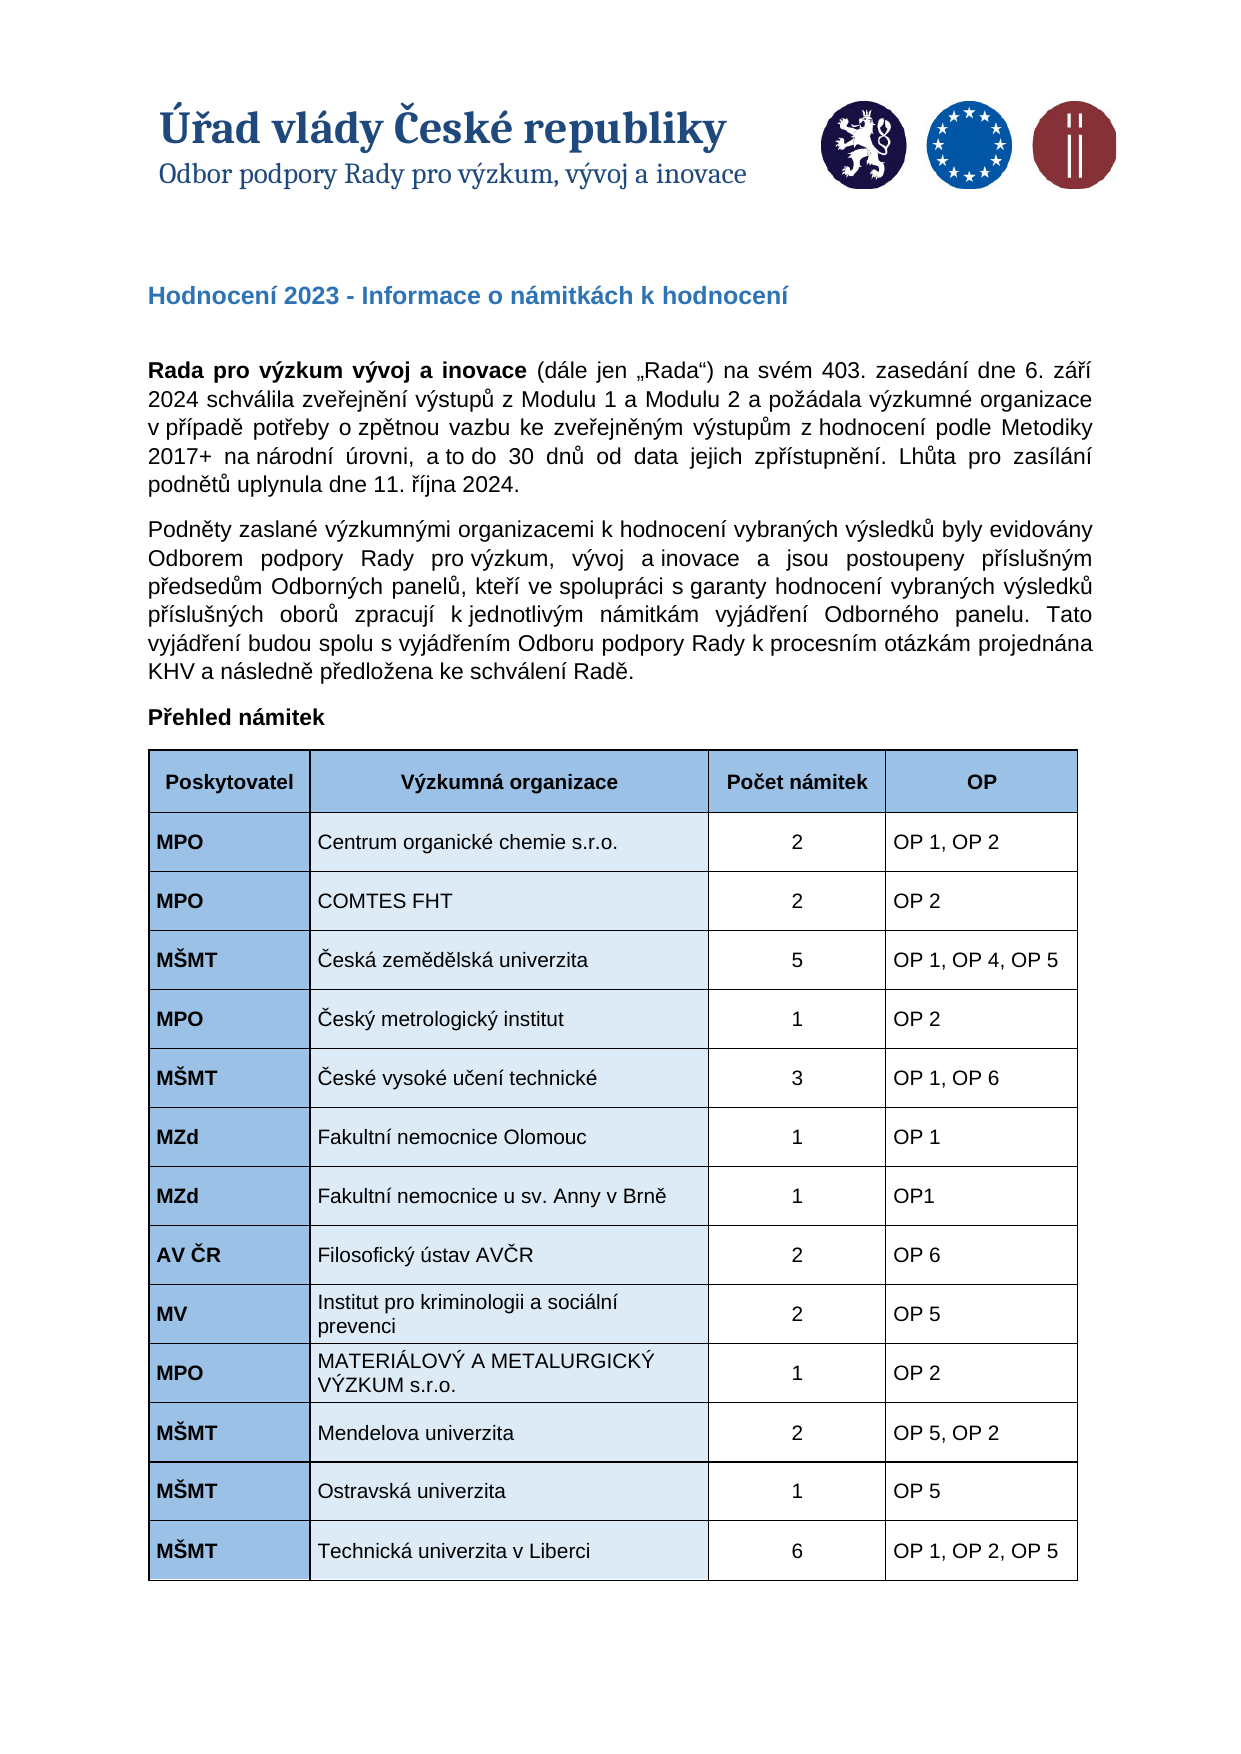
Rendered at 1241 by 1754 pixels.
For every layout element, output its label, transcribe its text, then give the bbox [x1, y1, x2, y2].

text Rada pro výzkum vývoj a inovace (dále jen „Rada“) na svém 403. zasedání dne 6. září 2024 schválila zveřejnění výstupů z Modulu 1 a Modulu 2 a požádala výzkumné organizace v případě potřeby o zpětnou vazbu ke zveřejněným výstupům z hodnocení podle Metodiky 2017+ na národní úrovni, a to do 30 dnů od data jejich zpřístupnění. Lhůta pro zasílání podnětů uplynula dne 11. října 2024. [148, 357, 1093, 497]
table_cell OP 1, OP 2, OP 5 [886, 1521, 1077, 1579]
table_cell OP 5 [886, 1285, 1077, 1343]
table_cell 1 [709, 1344, 885, 1402]
table_cell Centrum organické chemie s.r.o. [311, 813, 708, 871]
table_header Počet námitek [709, 751, 885, 812]
subtitle Hodnocení 2023 - Informace o námitkách k hodnocení [148, 281, 1093, 310]
table_cell 2 [709, 872, 885, 930]
table_cell 1 [709, 1167, 885, 1225]
table_cell OP 2 [886, 1344, 1077, 1402]
picture [821, 101, 1117, 189]
table_cell Fakultní nemocnice u sv. Anny v Brně [311, 1167, 708, 1225]
table_cell MŠMT [150, 931, 309, 989]
table_cell Institut pro kriminologii a sociální prevenci [311, 1285, 708, 1343]
table_cell OP 2 [886, 990, 1077, 1048]
table_cell OP 6 [886, 1226, 1077, 1284]
table_cell OP 5 [886, 1463, 1077, 1520]
table_cell 6 [709, 1521, 885, 1579]
table_cell OP1 [886, 1167, 1077, 1225]
table_cell MŠMT [150, 1049, 309, 1107]
table_cell Fakultní nemocnice Olomouc [311, 1108, 708, 1166]
table_cell MPO [150, 813, 309, 871]
table_cell 1 [709, 1108, 885, 1166]
table_cell MV [150, 1285, 309, 1343]
table_cell České vysoké učení technické [311, 1049, 708, 1107]
table_cell Ostravská univerzita [311, 1463, 708, 1520]
table_cell MPO [150, 1344, 309, 1402]
table_cell 2 [709, 813, 885, 871]
table_cell Filosofický ústav AVČR [311, 1226, 708, 1284]
table_cell MZd [150, 1108, 309, 1166]
table_cell Česká zemědělská univerzita [311, 931, 708, 989]
table_cell MŠMT [150, 1521, 309, 1579]
table_cell MPO [150, 872, 309, 930]
table_cell OP 1 [886, 1108, 1077, 1166]
table_cell OP 5, OP 2 [886, 1403, 1077, 1461]
table_cell OP 1, OP 6 [886, 1049, 1077, 1107]
table_cell MPO [150, 990, 309, 1048]
table_cell 1 [709, 990, 885, 1048]
table_cell 1 [709, 1463, 885, 1520]
table_cell AV ČR [150, 1226, 309, 1284]
table_cell OP 1, OP 2 [886, 813, 1077, 871]
table_cell 3 [709, 1049, 885, 1107]
table_cell 2 [709, 1226, 885, 1284]
table_header Poskytovatel [150, 751, 309, 812]
table_cell 2 [709, 1285, 885, 1343]
text Podněty zaslané výzkumnými organizacemi k hodnocení vybraných výsledků byly evidovány Odborem podpory Rady pro výzkum, vývoj a inovace a jsou postoupeny příslušným předsedům Odborných panelů, kteří ve spolupráci s garanty hodnocení vybraných výsledků příslušných oborů zpracují k jednotlivým námitkám vyjádření Odborného panelu. Tato vyjádření budou spolu s vyjádřením Odboru podpory Rady k procesním otázkám projednána KHV a následně předložena ke schválení Radě. [148, 516, 1093, 685]
table_header OP [886, 751, 1077, 812]
table_header Výzkumná organizace [311, 751, 708, 812]
table_cell 2 [709, 1403, 885, 1461]
table_cell MŠMT [150, 1463, 309, 1520]
table_cell COMTES FHT [311, 872, 708, 930]
table_cell 5 [709, 931, 885, 989]
table_cell MZd [150, 1167, 309, 1225]
table_cell MATERIÁLOVÝ A METALURGICKÝ VÝZKUM s.r.o. [311, 1344, 708, 1402]
table_cell OP 1, OP 4, OP 5 [886, 931, 1077, 989]
table_cell OP 2 [886, 872, 1077, 930]
table_cell Mendelova univerzita [311, 1403, 708, 1461]
table_cell Český metrologický institut [311, 990, 708, 1048]
table_cell MŠMT [150, 1403, 309, 1461]
text Přehled námitek [148, 703, 1093, 730]
table_cell Technická univerzita v Liberci [311, 1521, 708, 1579]
